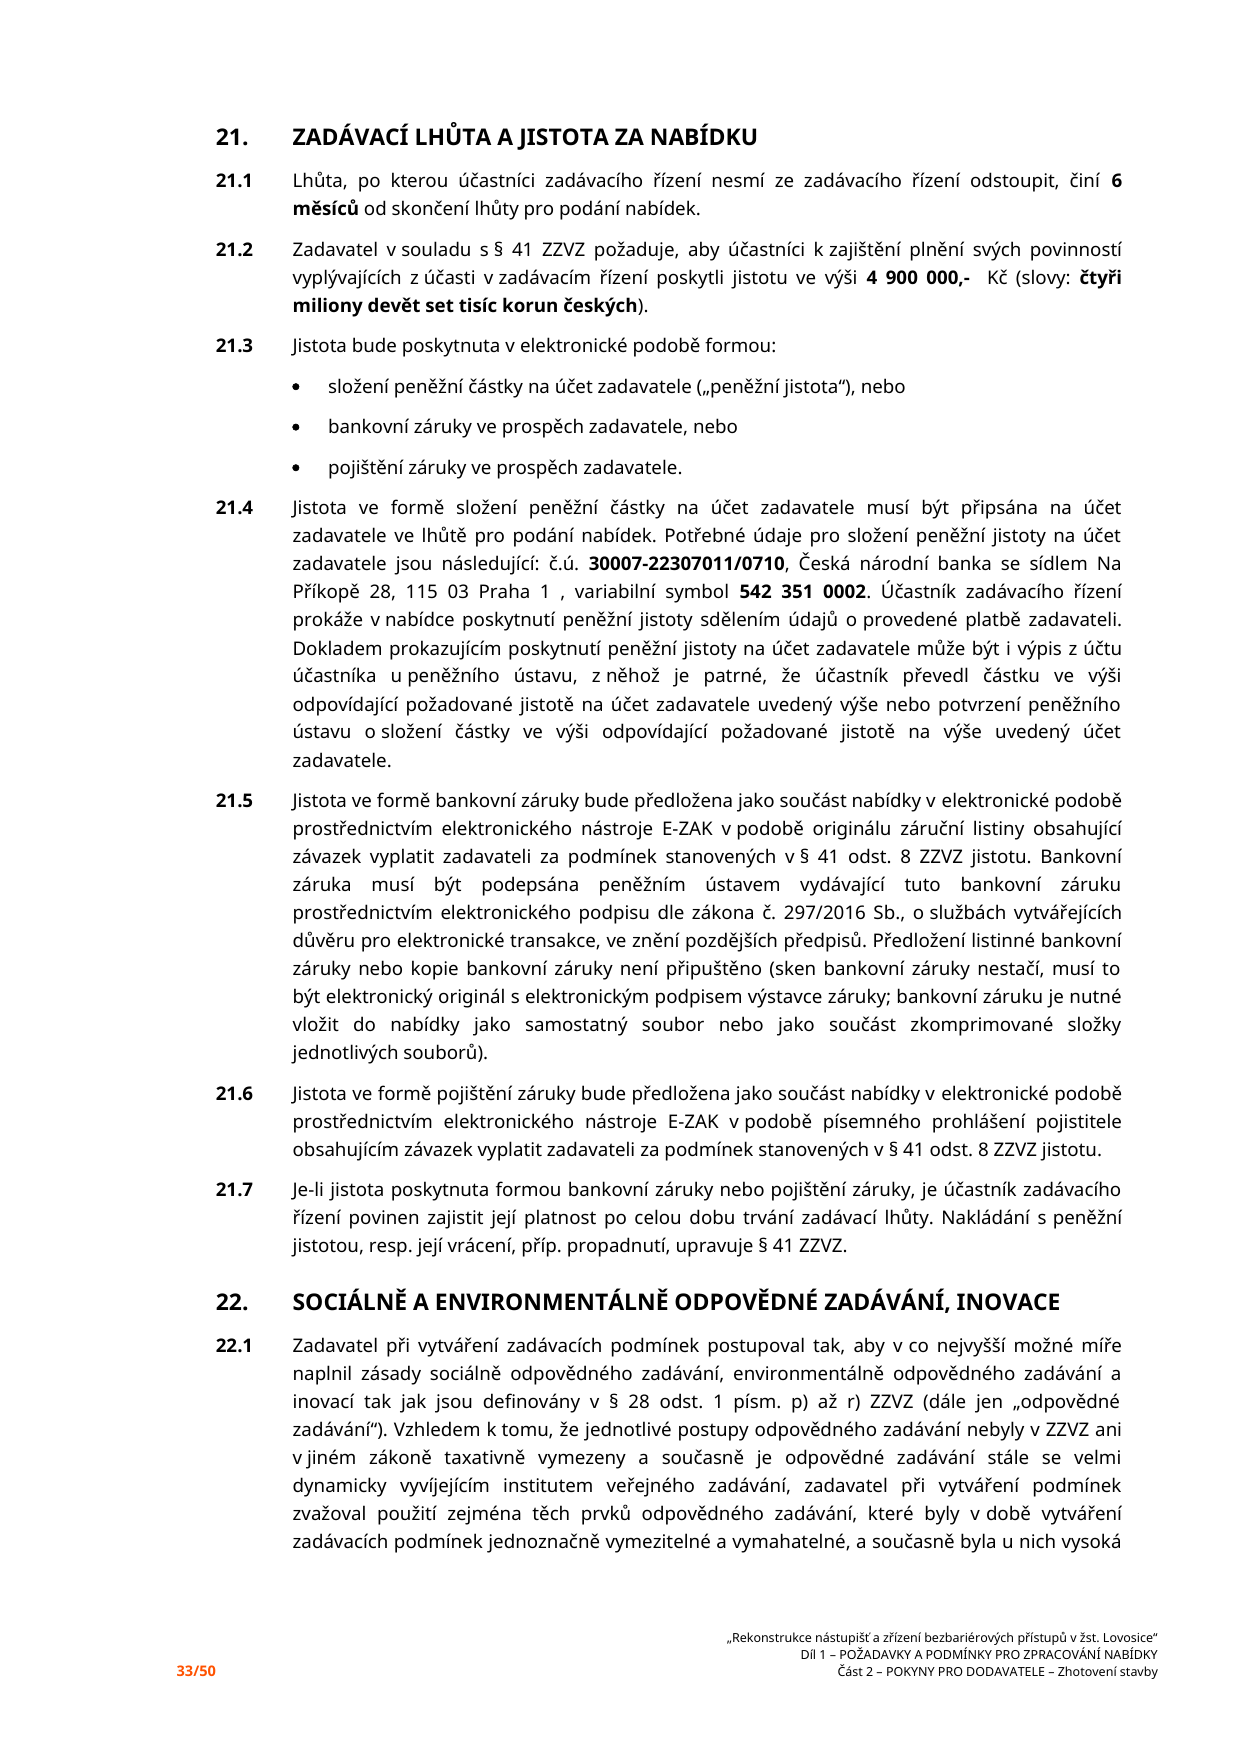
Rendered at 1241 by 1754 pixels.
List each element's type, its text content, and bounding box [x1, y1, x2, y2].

text bankovní záruky ve prospěch zadavatele, nebo [292, 414, 1122, 439]
text Lhůta, po kterou účastníci zadávacího řízení nesmí ze zadávacího řízení odstoupit, činí 6 měsíců od skončení lhůty pro podání nabídek. [216, 167, 1122, 221]
text Zadavatel v souladu s § 41 ZZVZ požaduje, aby účastníci k zajištění plnění svých povinností vyplývajících z účasti v zadávacím řízení poskytli jistotu ve výši 4 900 000,- Kč (slovy: čtyři miliony devět set tisíc korun českých). [216, 236, 1122, 318]
text Jistota bude poskytnuta v elektronické podobě formou: [216, 333, 1122, 358]
text SOCIÁLNĚ A ENVIRONMENTÁLNĚ ODPOVĚDNÉ ZADÁVÁNÍ, INOVACE [216, 1286, 1122, 1317]
text ZADÁVACÍ LHŮTA A JISTOTA ZA NABÍDKU [216, 121, 1122, 152]
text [216, 1333, 1122, 1554]
text Jistota ve formě pojištění záruky bude předložena jako součást nabídky v elektronické podobě prostřednictvím elektronického nástroje E-ZAK v podobě písemného prohlášení pojistitele obsahujícím závazek vyplatit zadavateli za podmínek stanovených v § 41 odst. 8 ZZVZ jistotu. [216, 1080, 1122, 1162]
text pojištění záruky ve prospěch zadavatele. [292, 454, 1122, 480]
text Jistota ve formě bankovní záruky bude předložena jako součást nabídky v elektronické podobě prostřednictvím elektronického nástroje E-ZAK v podobě originálu záruční listiny obsahující závazek vyplatit zadavateli za podmínek stanovených v § 41 odst. 8 ZZVZ jistotu. Bankovní záruka musí být podepsána peněžním ústavem vydávající tuto bankovní záruku prostřednictvím elektronického podpisu dle zákona č. 297/2016 Sb., o službách vytvářejících důvěru pro elektronické transakce, ve znění pozdějších předpisů. Předložení listinné bankovní záruky nebo kopie bankovní záruky není připuštěno (sken bankovní záruky nestačí, musí to být elektronický originál s elektronickým podpisem výstavce záruky; bankovní záruku je nutné vložit do nabídky jako samostatný soubor nebo jako součást zkomprimované složky jednotlivých souborů). [216, 787, 1122, 1065]
text Je-li jistota poskytnuta formou bankovní záruky nebo pojištění záruky, je účastník zadávacího řízení povinen zajistit její platnost po celou dobu trvání zadávací lhůty. Nakládání s peněžní jistotou, resp. její vrácení, příp. propadnutí, upravuje § 41 ZZVZ. [216, 1177, 1122, 1258]
text Jistota ve formě složení peněžní částky na účet zadavatele musí být připsána na účet zadavatele ve lhůtě pro podání nabídek. Potřebné údaje pro složení peněžní jistoty na účet zadavatele jsou následující: č.ú. 30007-22307011/0710, Česká národní banka se sídlem Na Příkopě 28, 115 03 Praha 1 , variabilní symbol 542 351 0002. Účastník zadávacího řízení prokáže v nabídce poskytnutí peněžní jistoty sdělením údajů o provedené platbě zadavateli. Dokladem prokazujícím poskytnutí peněžní jistoty na účet zadavatele může být i výpis z účtu účastníka u peněžního ústavu, z něhož je patrné, že účastník převedl částku ve výši odpovídající požadované jistotě na účet zadavatele uvedený výše nebo potvrzení peněžního ústavu o složení částky ve výši odpovídající požadované jistotě na výše uvedený účet zadavatele. [216, 495, 1122, 772]
text složení peněžní částky na účet zadavatele („peněžní jistota“), nebo [292, 373, 1122, 399]
